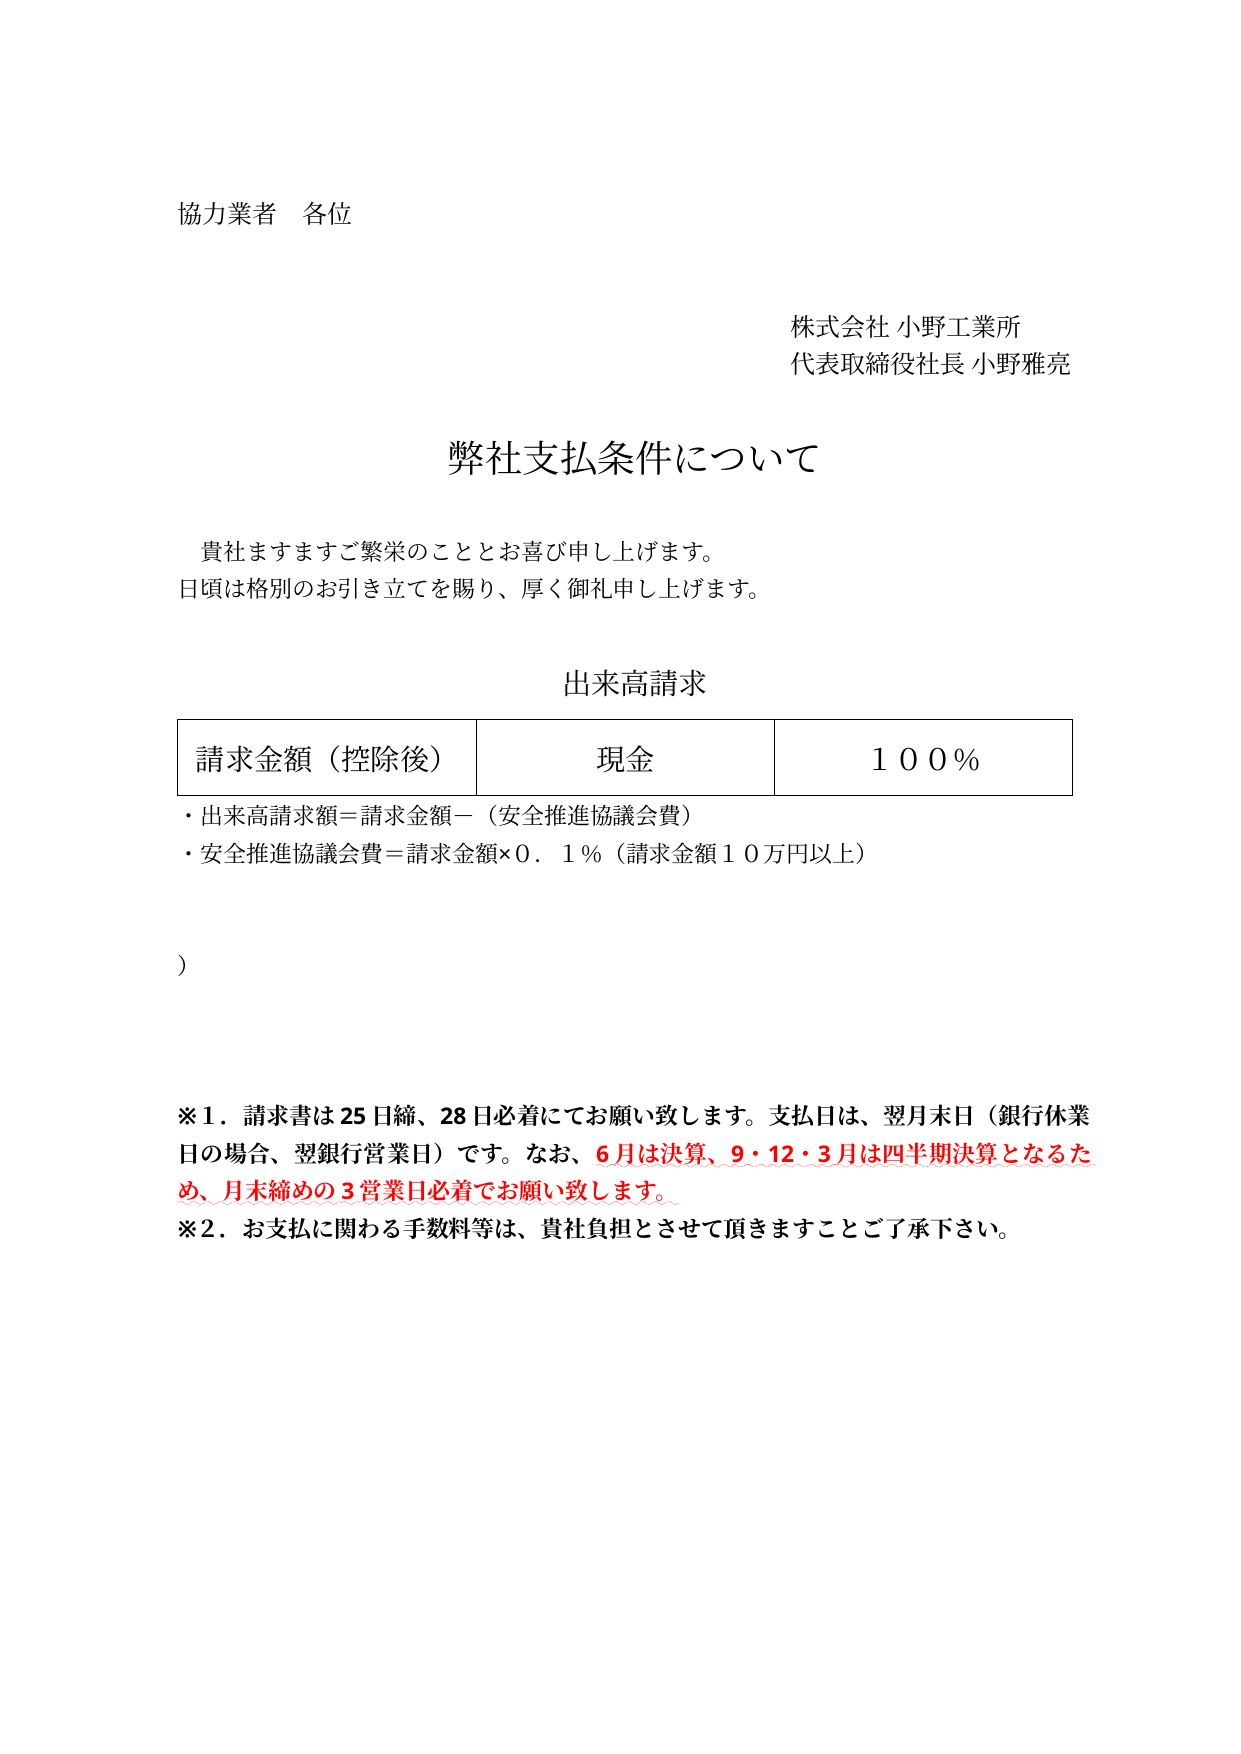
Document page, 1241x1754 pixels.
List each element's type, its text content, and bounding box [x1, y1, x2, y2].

table_header １００％ [775, 720, 1072, 795]
text 貴社ますますご繁栄のこととお喜び申し上げます。 [177, 531, 1092, 569]
text ※２．お支払に関わる手数料等は、貴社負担とさせて頂きますことご了承下さい。 [177, 1208, 1107, 1246]
table_header 現金 [477, 720, 774, 795]
text ・安全推進協議会費＝請求金額×０．１％（請求金額１０万円以上） [177, 833, 1092, 871]
text 協力業者 各位 [177, 194, 1092, 231]
text 代表取締役社長 小野雅亮 [702, 344, 1092, 381]
text ） [177, 946, 1092, 983]
text 株式会社 小野工業所 [702, 306, 1092, 344]
text 日頃は格別のお引き立てを賜り、厚く御礼申し上げます。 [177, 569, 1092, 606]
text ・出来高請求額＝請求金額－（安全推進協議会費） [177, 796, 1092, 833]
table_header 請求金額（控除後） [178, 720, 476, 795]
text 弊社支払条件について [177, 419, 1092, 494]
text ※１．請求書は25日締、28日必着にてお願い致します。支払日は、翌月末日（銀行休業日の場合、翌銀行営業日）です。なお、6月は決算、9・12・3月は四半期決算となるため、月末締めの3営業日必着でお願い致します。 [177, 1096, 1092, 1208]
text 出来高請求 [177, 644, 1092, 719]
